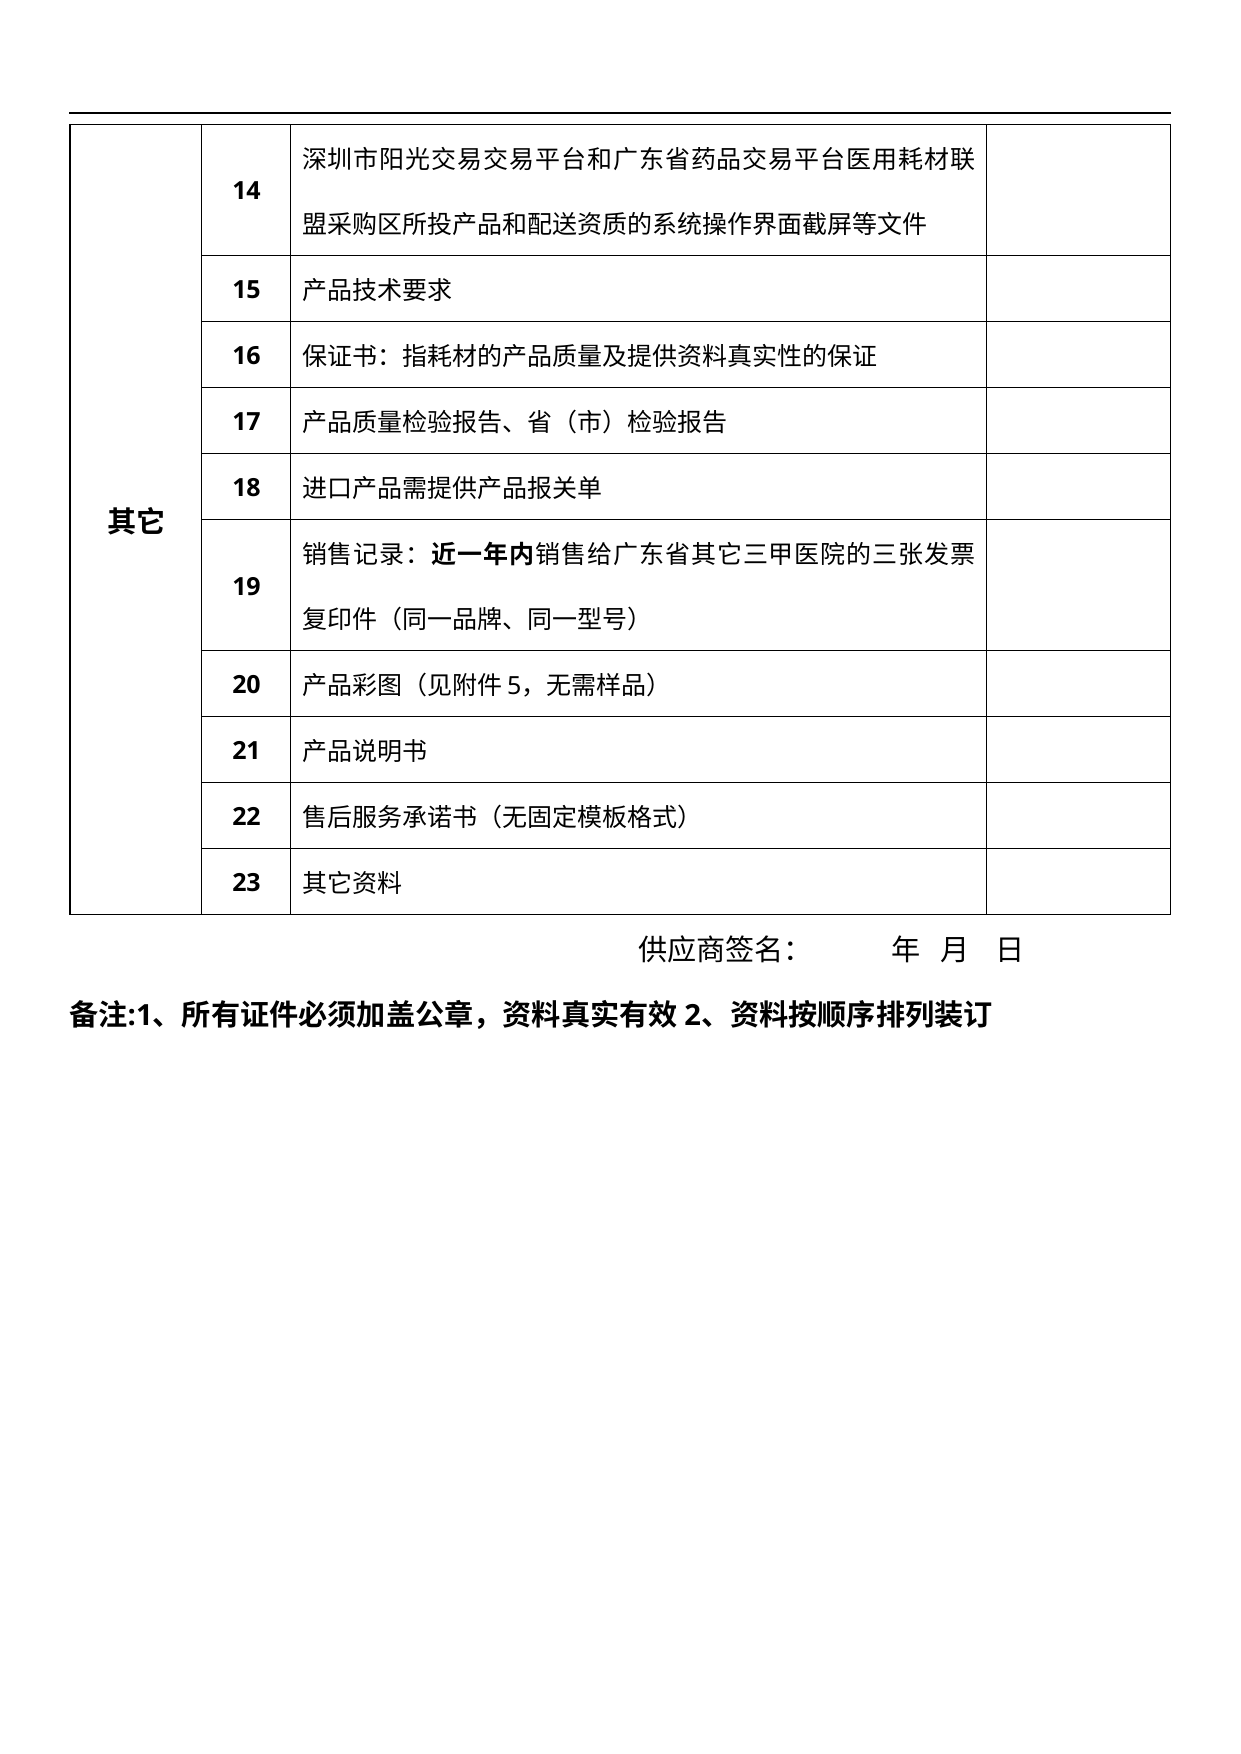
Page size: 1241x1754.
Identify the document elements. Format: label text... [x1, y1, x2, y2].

table_cell 产品质量检验报告、省（市）检验报告 [291, 388, 986, 453]
text 备注:1、所有证件必须加盖公章，资料真实有效 2、资料按顺序排列装订 [69, 980, 1171, 1045]
table_cell 20 [202, 651, 290, 716]
table_cell [987, 454, 1170, 519]
table_cell 其它资料 [291, 849, 986, 914]
table_cell 14 [202, 125, 290, 255]
table_cell 深圳市阳光交易交易平台和广东省药品交易平台医用耗材联盟采购区所投产品和配送资质的系统操作界面截屏等文件 [291, 125, 986, 255]
table_cell [987, 388, 1170, 453]
table_cell 产品说明书 [291, 717, 986, 782]
table_cell [987, 783, 1170, 848]
table_cell [987, 520, 1170, 650]
table_cell 产品彩图（见附件5，无需样品） [291, 651, 986, 716]
table_cell [987, 651, 1170, 716]
table_cell 售后服务承诺书（无固定模板格式） [291, 783, 986, 848]
table_cell [987, 717, 1170, 782]
table_cell 18 [202, 454, 290, 519]
table_cell [987, 849, 1170, 914]
table_cell [987, 256, 1170, 321]
table_cell 15 [202, 256, 290, 321]
table_cell 产品技术要求 [291, 256, 986, 321]
table_cell 23 [202, 849, 290, 914]
table_cell 17 [202, 388, 290, 453]
text 供应商签名： 年 月 日 [69, 915, 1171, 980]
table_cell [987, 125, 1170, 255]
table_cell 22 [202, 783, 290, 848]
table_cell 进口产品需提供产品报关单 [291, 454, 986, 519]
table_cell 保证书：指耗材的产品质量及提供资料真实性的保证 [291, 322, 986, 387]
table_cell [987, 322, 1170, 387]
table_cell 16 [202, 322, 290, 387]
table_cell 销售记录：近一年内销售给广东省其它三甲医院的三张发票复印件（同一品牌、同一型号） [291, 520, 986, 650]
table_cell 19 [202, 520, 290, 650]
table_cell 21 [202, 717, 290, 782]
table_cell 其它 [71, 125, 201, 914]
